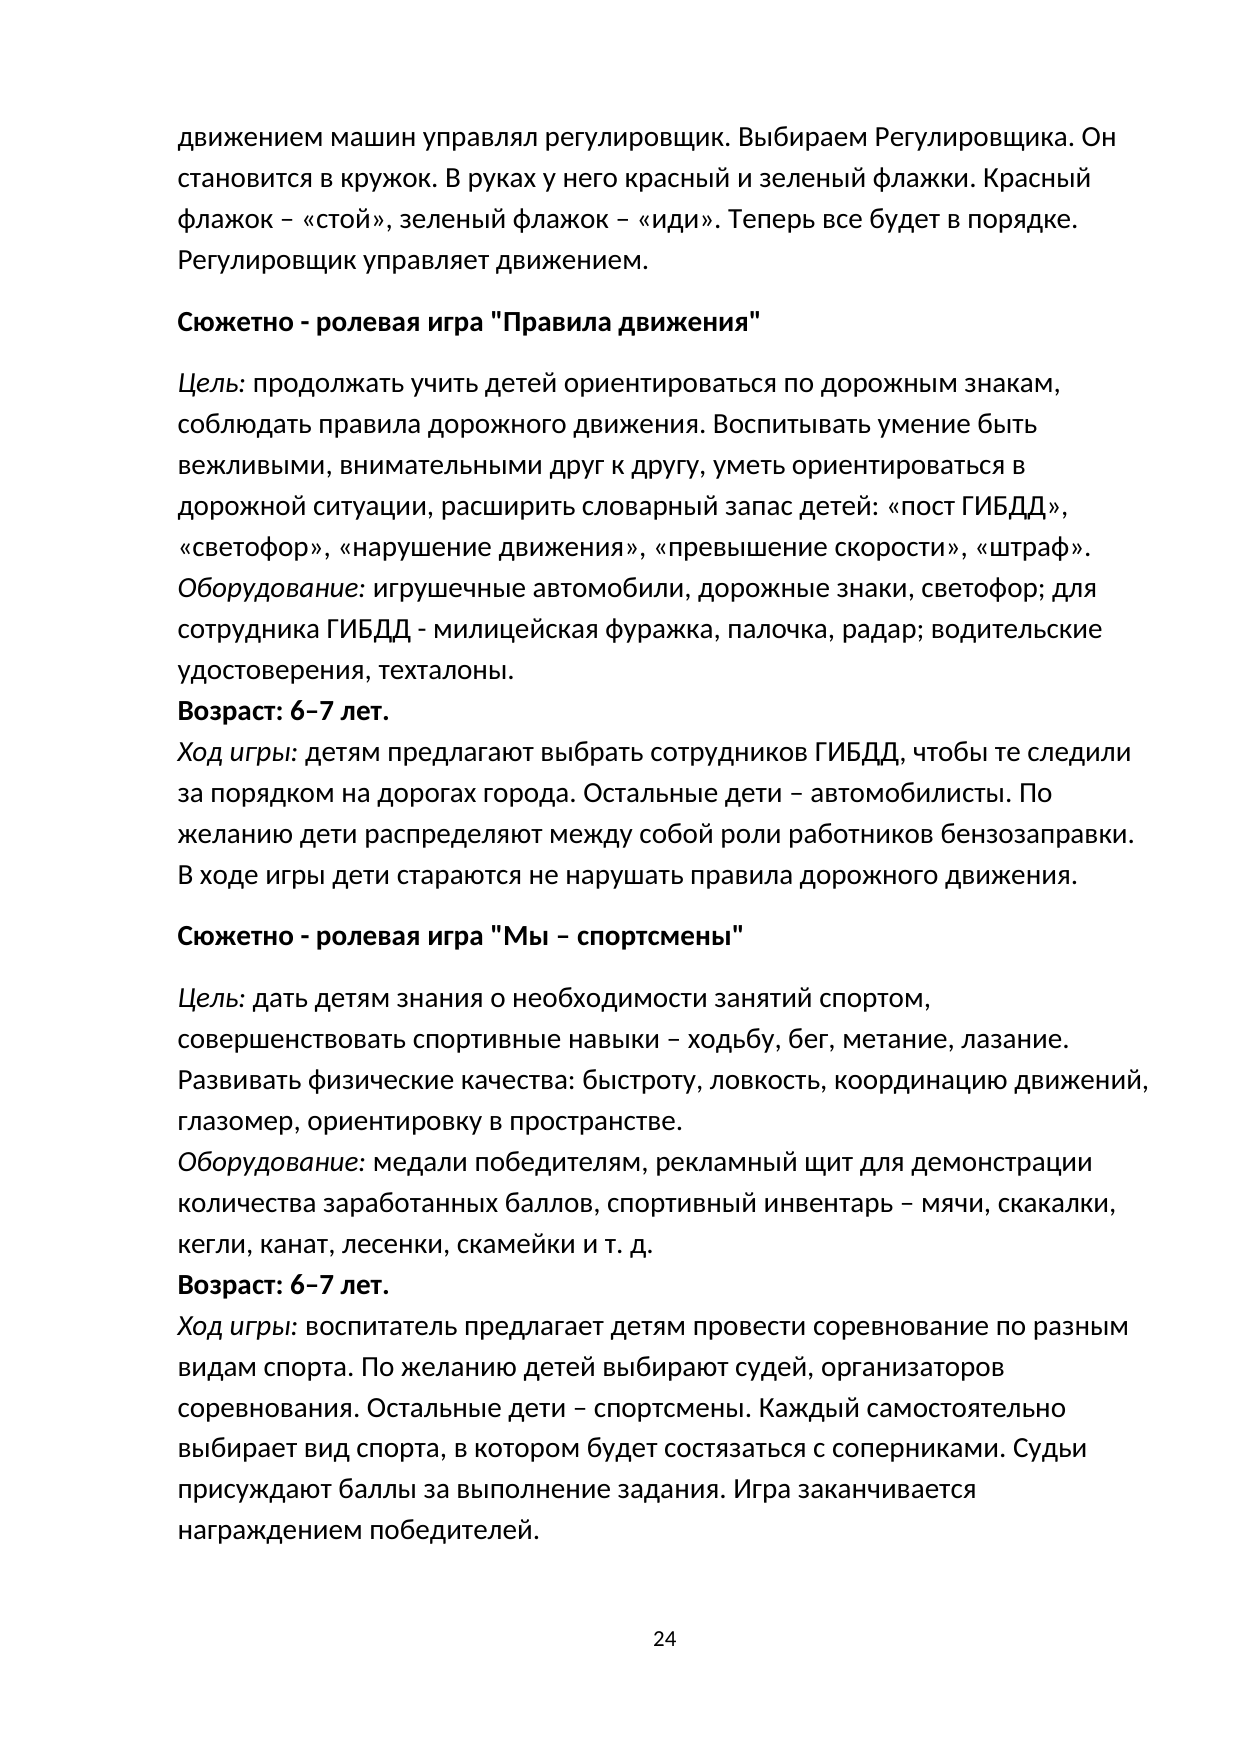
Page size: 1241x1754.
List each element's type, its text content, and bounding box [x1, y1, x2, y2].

text Цель: дать детям знания о необходимости занятий спортом, совершенствовать спортивные навыки – ходьбу, бег, метание, лазание. Развивать физические качества: быстроту, ловкость, координацию движений, глазомер, ориентировку в пространстве. Оборудование: медали победителям, рекламный щит для демонстрации количества заработанных баллов, спортивный инвентарь – мячи, скакалки, кегли, канат, лесенки, скамейки и т. д. Возраст: 6–7 лет. Ход игры: воспитатель предлагает детям провести соревнование по разным видам спорта. По желанию детей выбирают судей, организаторов соревнования. Остальные дети – спортсмены. Каждый самостоятельно выбирает вид спорта, в котором будет состязаться с соперниками. Судьи присуждают баллы за выполнение задания. Игра заканчивается награждением победителей. [177, 979, 1152, 1547]
text Цель: продолжать учить детей ориентироваться по дорожным знакам, соблюдать правила дорожного движения. Воспитывать умение быть вежливыми, внимательными друг к другу, уметь ориентироваться в дорожной ситуации, расширить словарный запас детей: «пост ГИБДД», «светофор», «нарушение движения», «превышение скорости», «штраф». Оборудование: игрушечные автомобили, дорожные знаки, светофор; для сотрудника ГИБДД - милицейская фуражка, палочка, радар; водительские удостоверения, техталоны. Возраст: 6–7 лет. Ход игры: детям предлагают выбрать сотрудников ГИБДД, чтобы те следили за порядком на дорогах города. Остальные дети – автомобилисты. По желанию дети распределяют между собой роли работников бензозаправки. В ходе игры дети стараются не нарушать правила дорожного движения. [177, 364, 1152, 891]
text Сюжетно - ролевая игра "Правила движения" [177, 303, 1152, 338]
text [177, 118, 1152, 277]
text Сюжетно - ролевая игра "Мы – спортсмены" [177, 917, 1152, 953]
